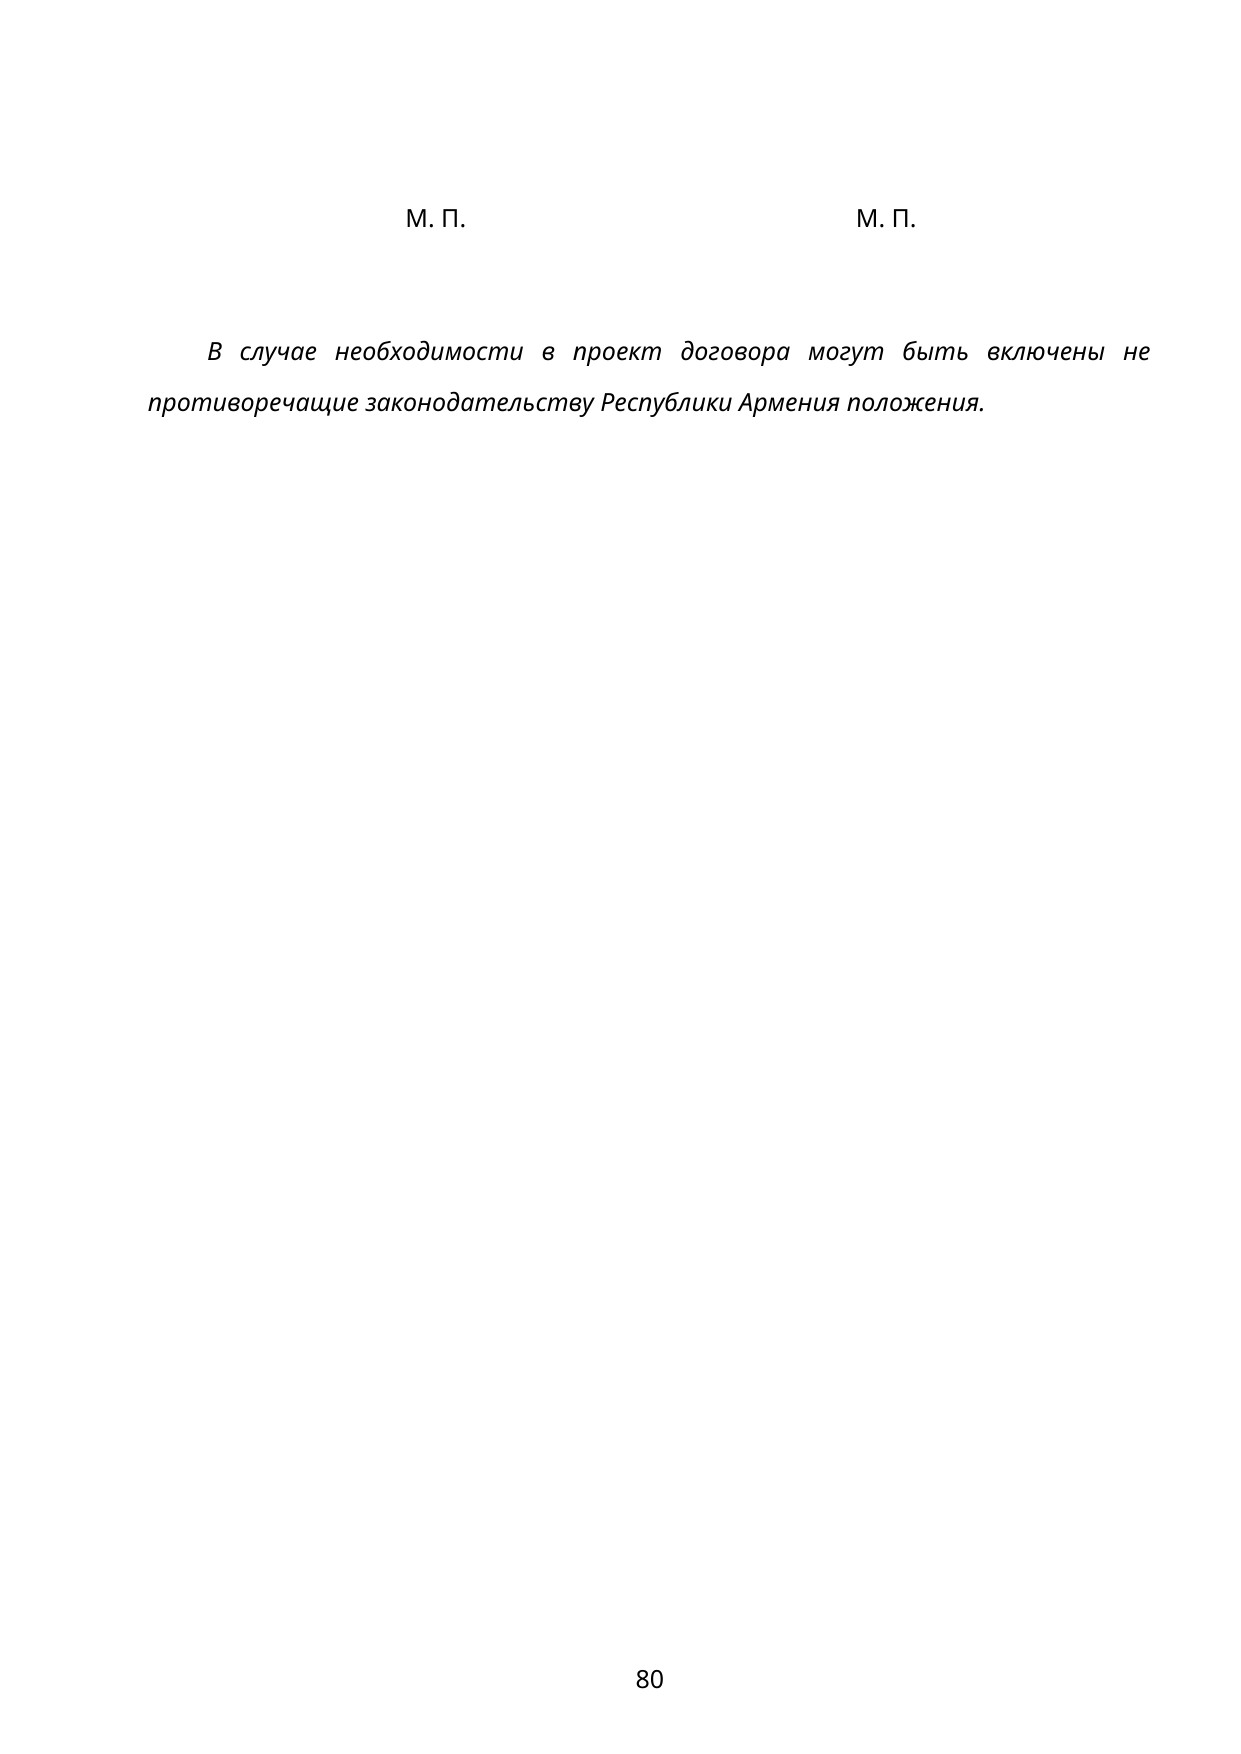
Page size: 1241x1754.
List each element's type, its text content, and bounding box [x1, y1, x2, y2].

text В случае необходимости в проект договора могут быть включены не противоречащие законодательству Республики Армения положения. [148, 333, 1152, 418]
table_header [672, 133, 1100, 266]
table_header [199, 133, 672, 266]
